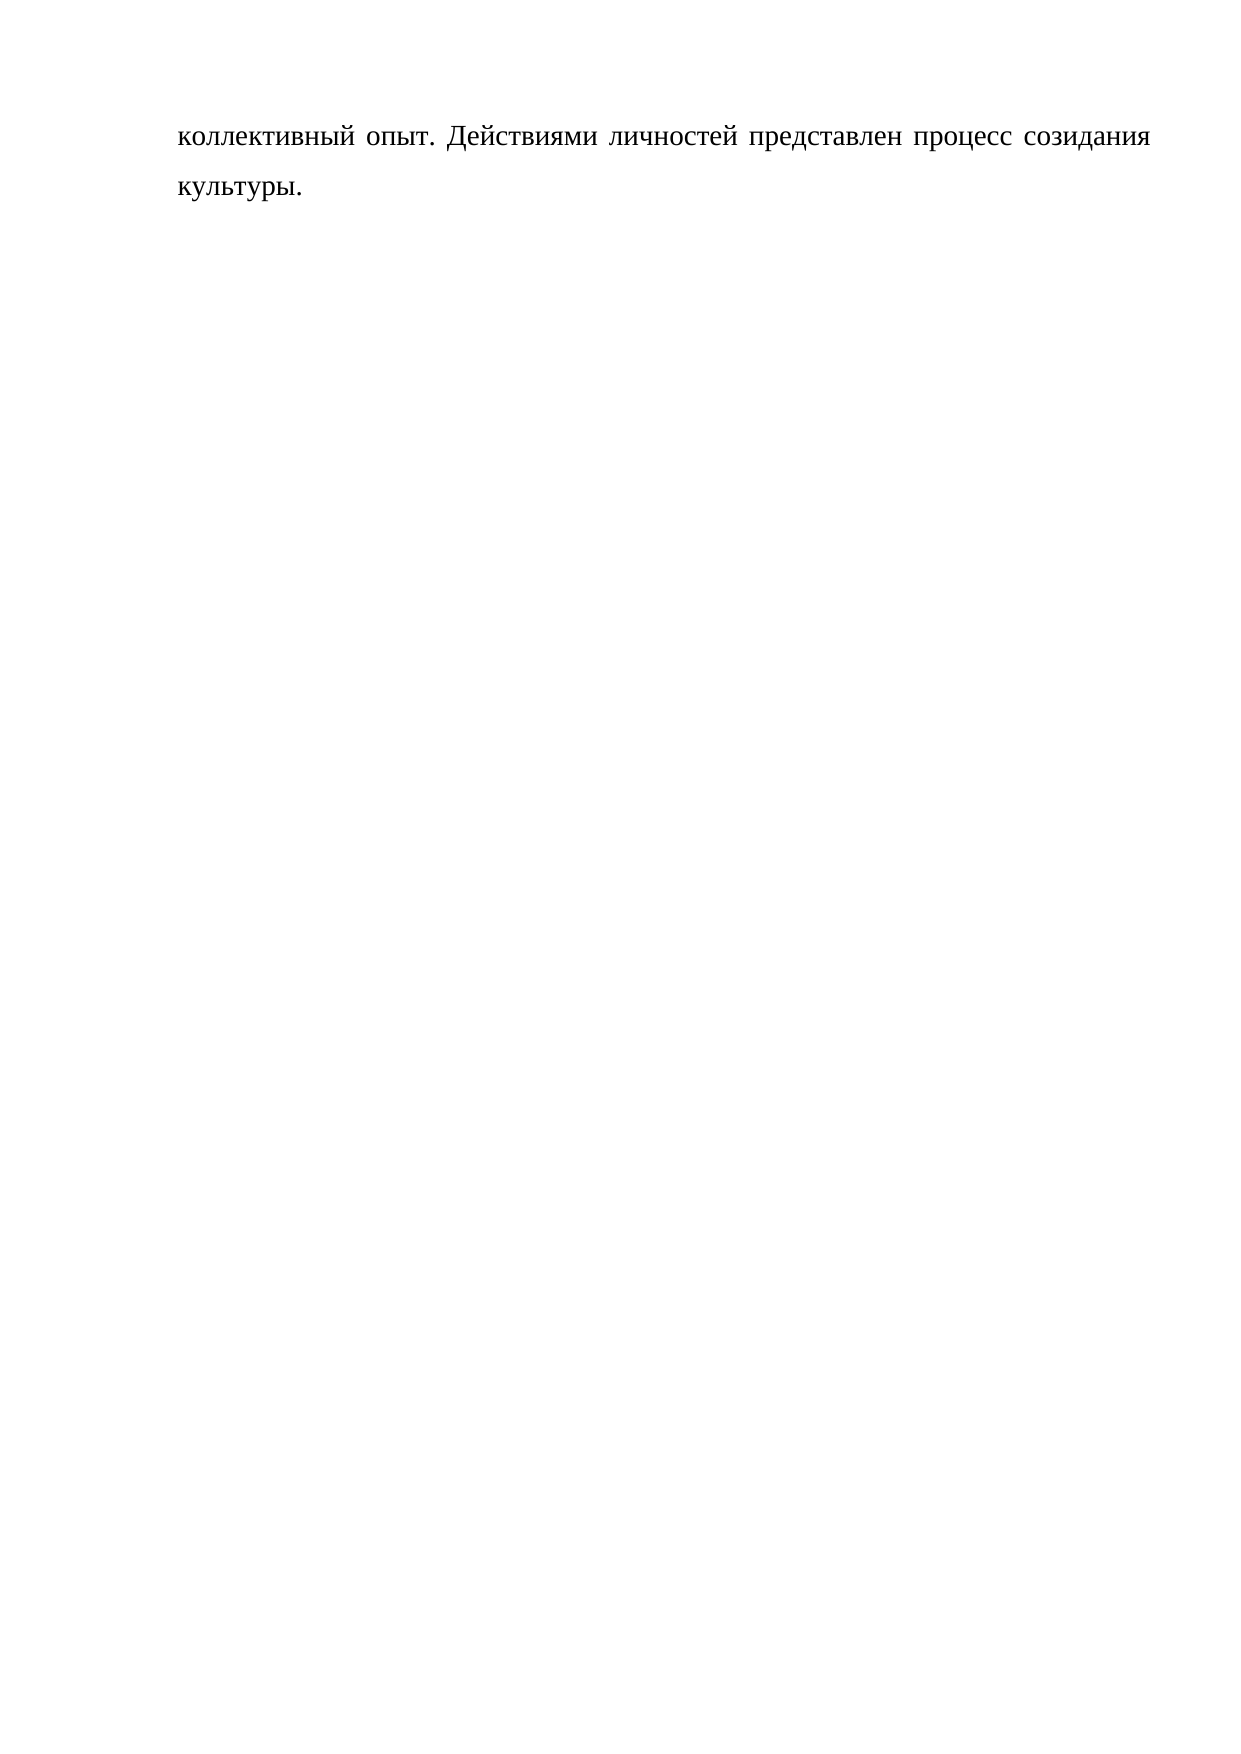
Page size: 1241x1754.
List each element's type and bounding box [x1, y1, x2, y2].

text [177, 118, 1152, 202]
